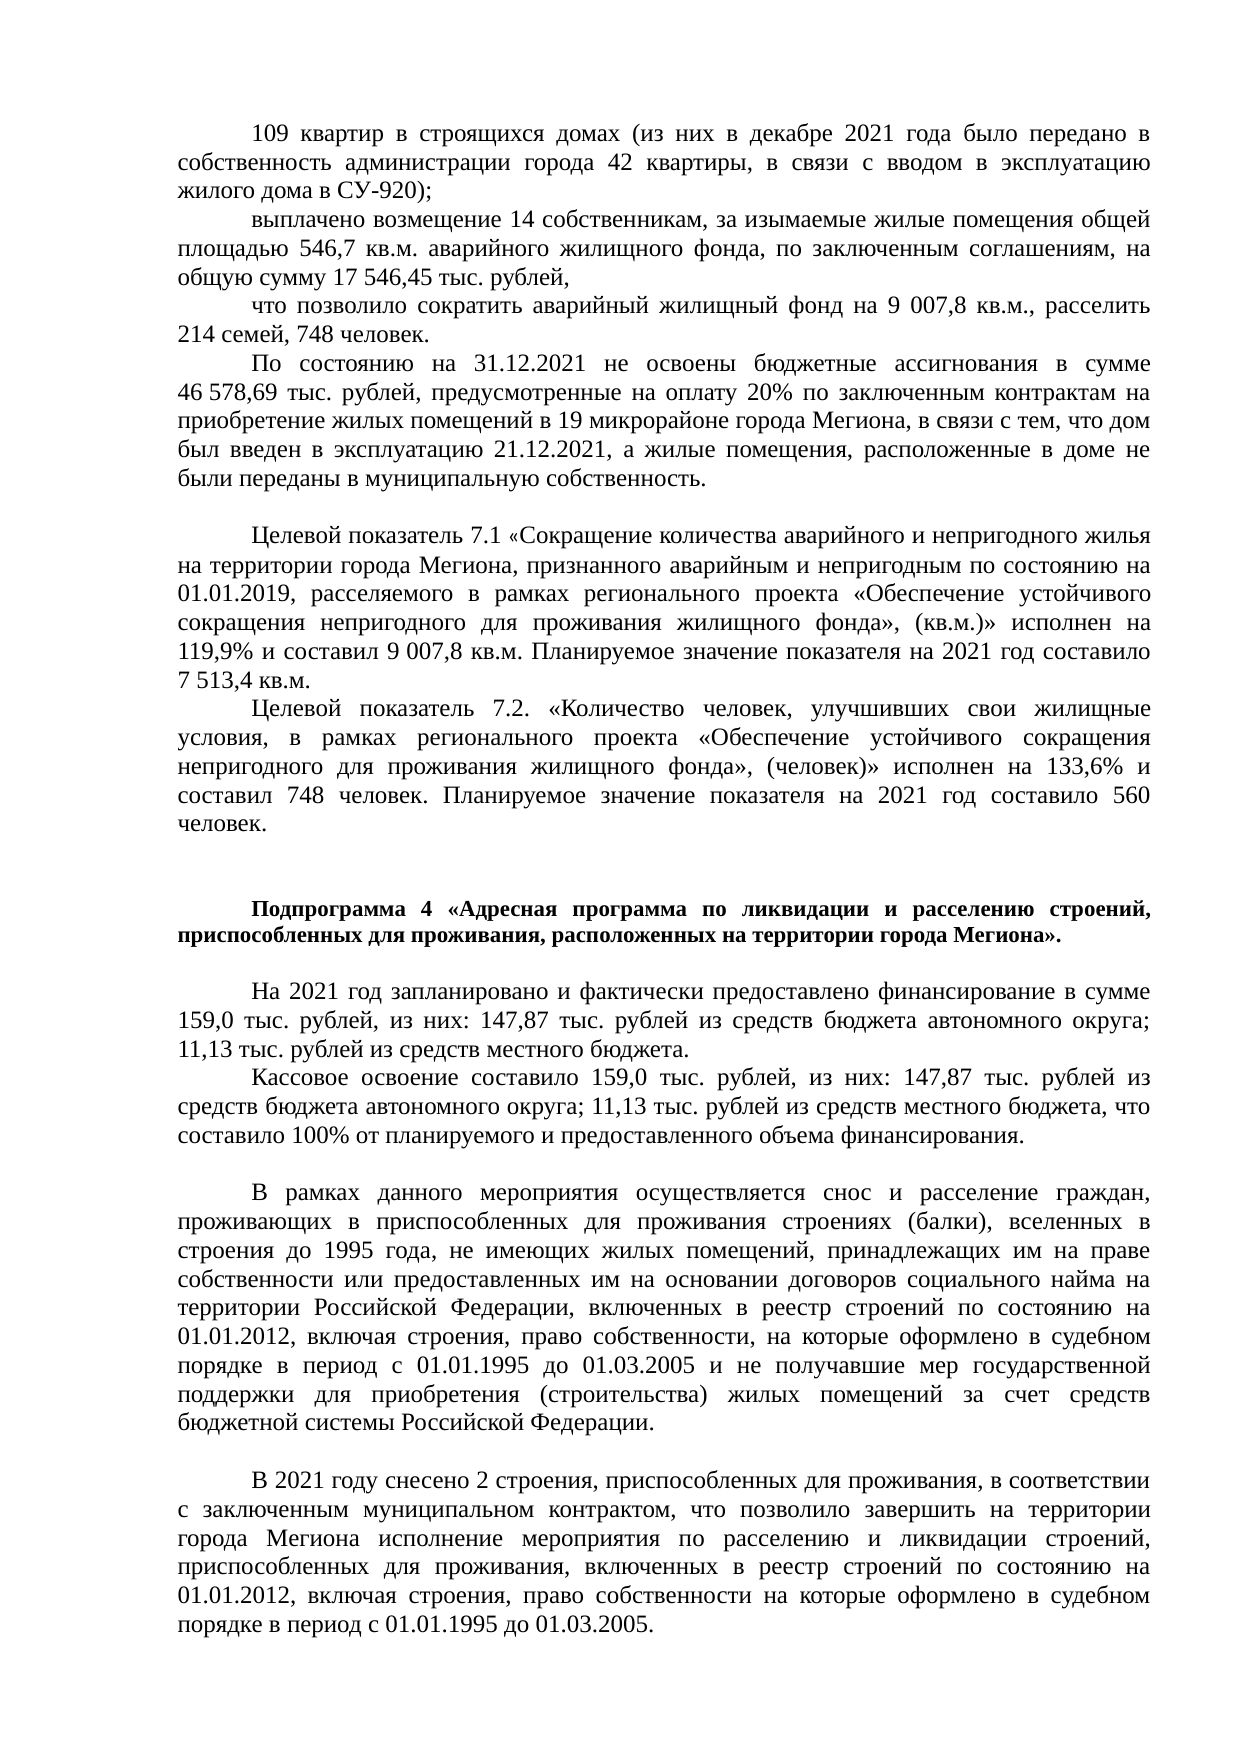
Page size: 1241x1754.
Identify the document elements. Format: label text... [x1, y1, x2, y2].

text В рамках данного мероприятия осуществляется снос и расселение граждан, проживающих в приспособленных для проживания строениях (балки), вселенных в строения до 1995 года, не имеющих жилых помещений, принадлежащих им на праве собственности или предоставленных им на основании договоров социального найма на территории Российской Федерации, включенных в реестр строений по состоянию на 01.01.2012, включая строения, право собственности, на которые оформлено в судебном порядке в период с 01.01.1995 до 01.03.2005 и не получавшие мер государственной поддержки для приобретения (строительства) жилых помещений за счет средств бюджетной системы Российской Федерации. [177, 1177, 1152, 1436]
text Подпрограмма 4 «Адресная программа по ликвидации и расселению строений, приспособленных для проживания, расположенных на территории города Мегиона». [177, 895, 1152, 947]
text Целевой показатель 7.1 «Сокращение количества аварийного и непригодного жилья на территории города Мегиона, признанного аварийным и непригодным по состоянию на 01.01.2019, расселяемого в рамках регионального проекта «Обеспечение устойчивого сокращения непригодного для проживания жилищного фонда», (кв.м.)» исполнен на 119,9% и составил 9 007,8 кв.м. Планируемое значение показателя на 2021 год составило 7 513,4 кв.м. [177, 521, 1152, 693]
text В 2021 году снесено 2 строения, приспособленных для проживания, в соответствии с заключенным муниципальном контрактом, что позволило завершить на территории города Мегиона исполнение мероприятия по расселению и ликвидации строений, приспособленных для проживания, включенных в реестр строений по состоянию на 01.01.2012, включая строения, право собственности на которые оформлено в судебном порядке в период с 01.01.1995 до 01.03.2005. [177, 1465, 1152, 1638]
text Целевой показатель 7.2. «Количество человек, улучшивших свои жилищные условия, в рамках регионального проекта «Обеспечение устойчивого сокращения непригодного для проживания жилищного фонда», (человек)» исполнен на 133,6% и составил 748 человек. Планируемое значение показателя на 2021 год составило 560 человек. [177, 693, 1152, 837]
text что позволило сократить аварийный жилищный фонд на 9 007,8 кв.м., расселить 214 семей, 748 человек. [177, 291, 1152, 348]
text На 2021 год запланировано и фактически предоставлено финансирование в сумме 159,0 тыс. рублей, из них: 147,87 тыс. рублей из средств бюджета автономного округа; 11,13 тыс. рублей из средств местного бюджета. [177, 976, 1152, 1062]
text Кассовое освоение составило 159,0 тыс. рублей, из них: 147,87 тыс. рублей из средств бюджета автономного округа; 11,13 тыс. рублей из средств местного бюджета, что составило 100% от планируемого и предоставленного объема финансирования. [177, 1062, 1152, 1149]
text По состоянию на 31.12.2021 не освоены бюджетные ассигнования в сумме 46 578,69 тыс. рублей, предусмотренные на оплату 20% по заключенным контрактам на приобретение жилых помещений в 19 микрорайоне города Мегиона, в связи с тем, что дом был введен в эксплуатацию 21.12.2021, а жилые помещения, расположенные в доме не были переданы в муниципальную собственность. [177, 348, 1152, 492]
text выплачено возмещение 14 собственникам, за изымаемые жилые помещения общей площадью 546,7 кв.м. аварийного жилищного фонда, по заключенным соглашениям, на общую сумму 17 546,45 тыс. рублей, [177, 204, 1152, 291]
text 109 квартир в строящихся домах (из них в декабре 2021 года было передано в собственность администрации города 42 квартиры, в связи с вводом в эксплуатацию жилого дома в СУ-920); [177, 118, 1152, 204]
